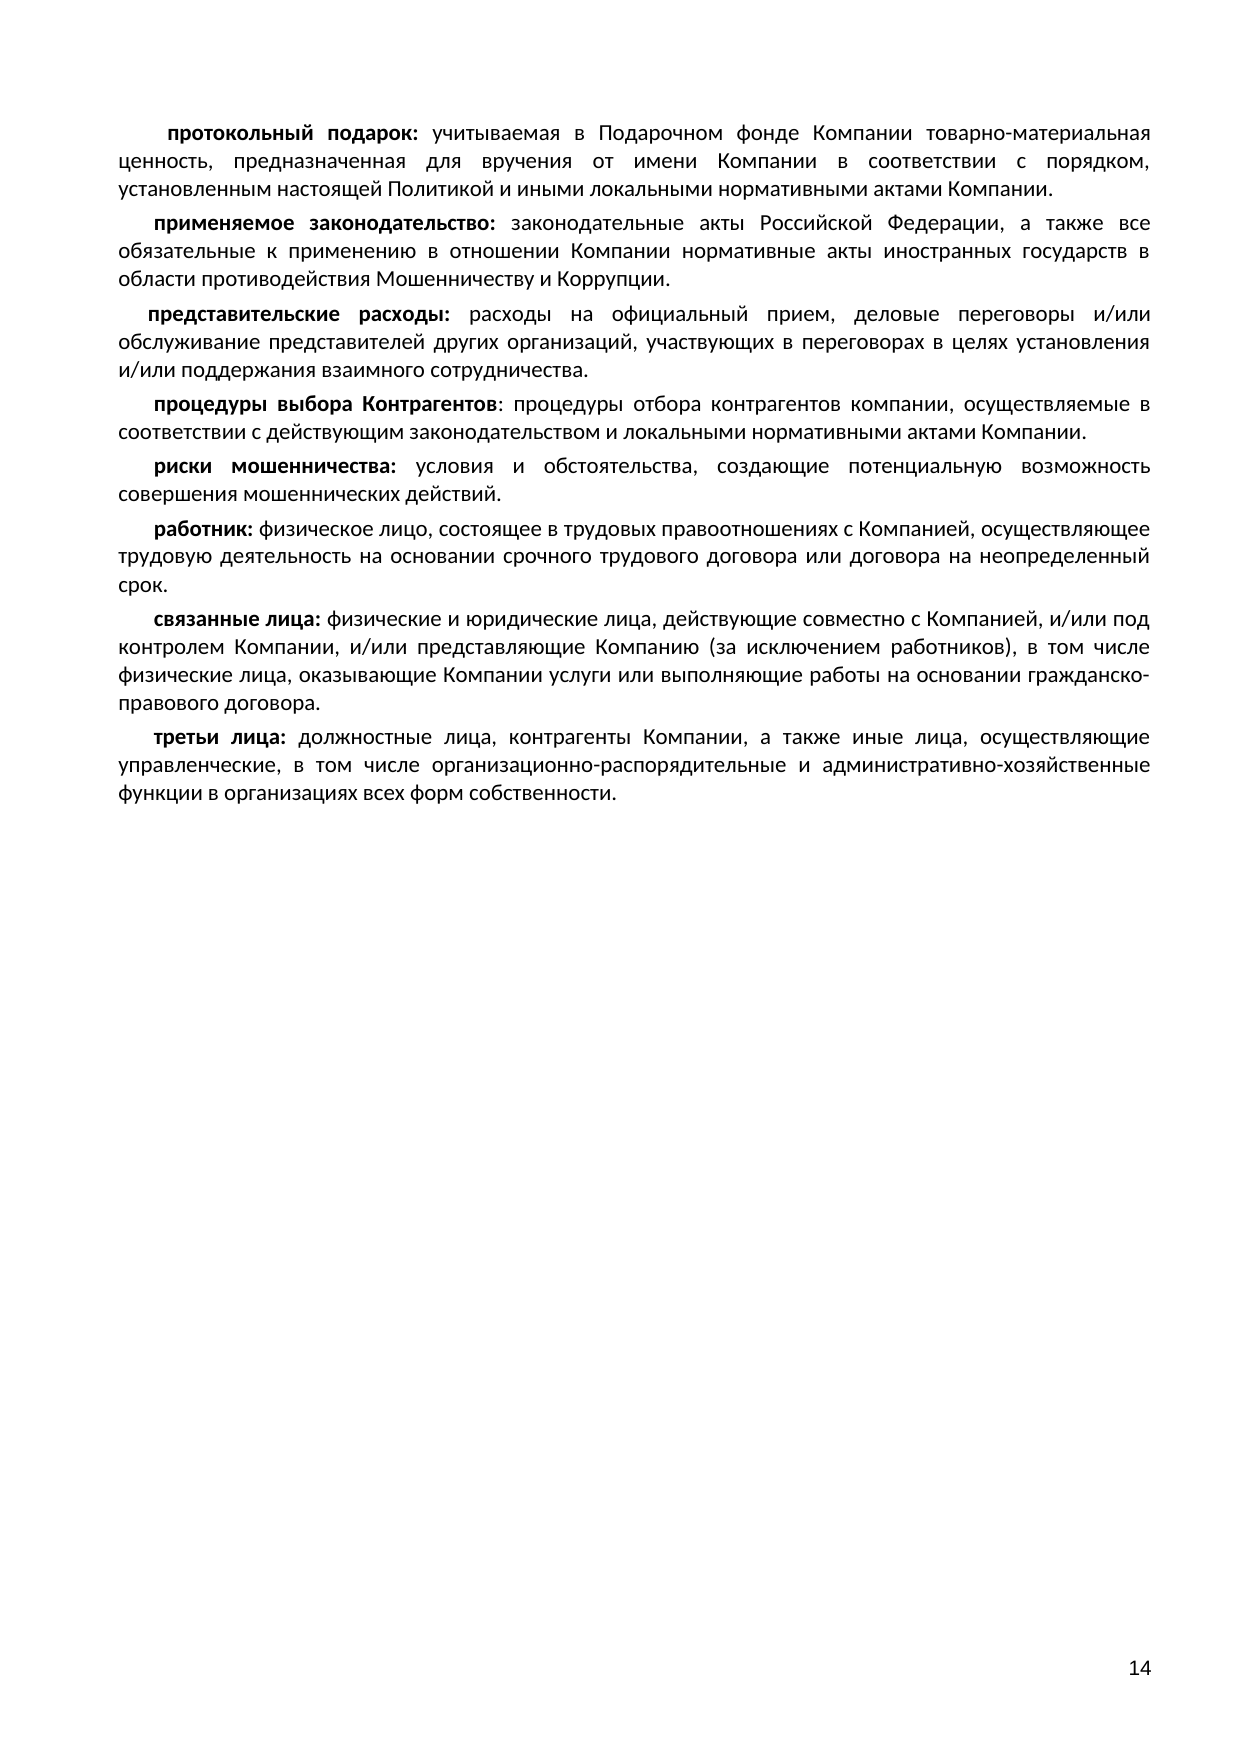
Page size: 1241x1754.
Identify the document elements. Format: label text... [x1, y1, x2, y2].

text третьи лица: должностные лица, контрагенты Компании, а также иные лица, осуществляющие управленческие, в том числе организационно-распорядительные и административно-хозяйственные функции в организациях всех форм собственности. [118, 722, 1152, 806]
text риски мошенничества: условия и обстоятельства, создающие потенциальную возможность совершения мошеннических действий. [118, 451, 1152, 507]
text применяемое законодательство: законодательные акты Российской Федерации, а также все обязательные к применению в отношении Компании нормативные акты иностранных государств в области противодействия Мошенничеству и Коррупции. [118, 208, 1152, 292]
text протокольный подарок: учитываемая в Подарочном фонде Компании товарно-материальная ценность, предназначенная для вручения от имени Компании в соответствии с порядком, установленным настоящей Политикой и иными локальными нормативными актами Компании. [118, 118, 1152, 202]
text процедуры выбора Контрагентов: процедуры отбора контрагентов компании, осуществляемые в соответствии с действующим законодательством и локальными нормативными актами Компании. [118, 389, 1152, 445]
text работник: физическое лицо, состоящее в трудовых правоотношениях с Компанией, осуществляющее трудовую деятельность на основании срочного трудового договора или договора на неопределенный срок. [118, 514, 1152, 598]
text представительские расходы: расходы на официальный прием, деловые переговоры и/или обслуживание представителей других организаций, участвующих в переговорах в целях установления и/или поддержания взаимного сотрудничества. [118, 299, 1152, 383]
text связанные лица: физические и юридические лица, действующие совместно с Компанией, и/или под контролем Компании, и/или представляющие Компанию (за исключением работников), в том числе физические лица, оказывающие Компании услуги или выполняющие работы на основании гражданско-правового договора. [118, 604, 1152, 716]
